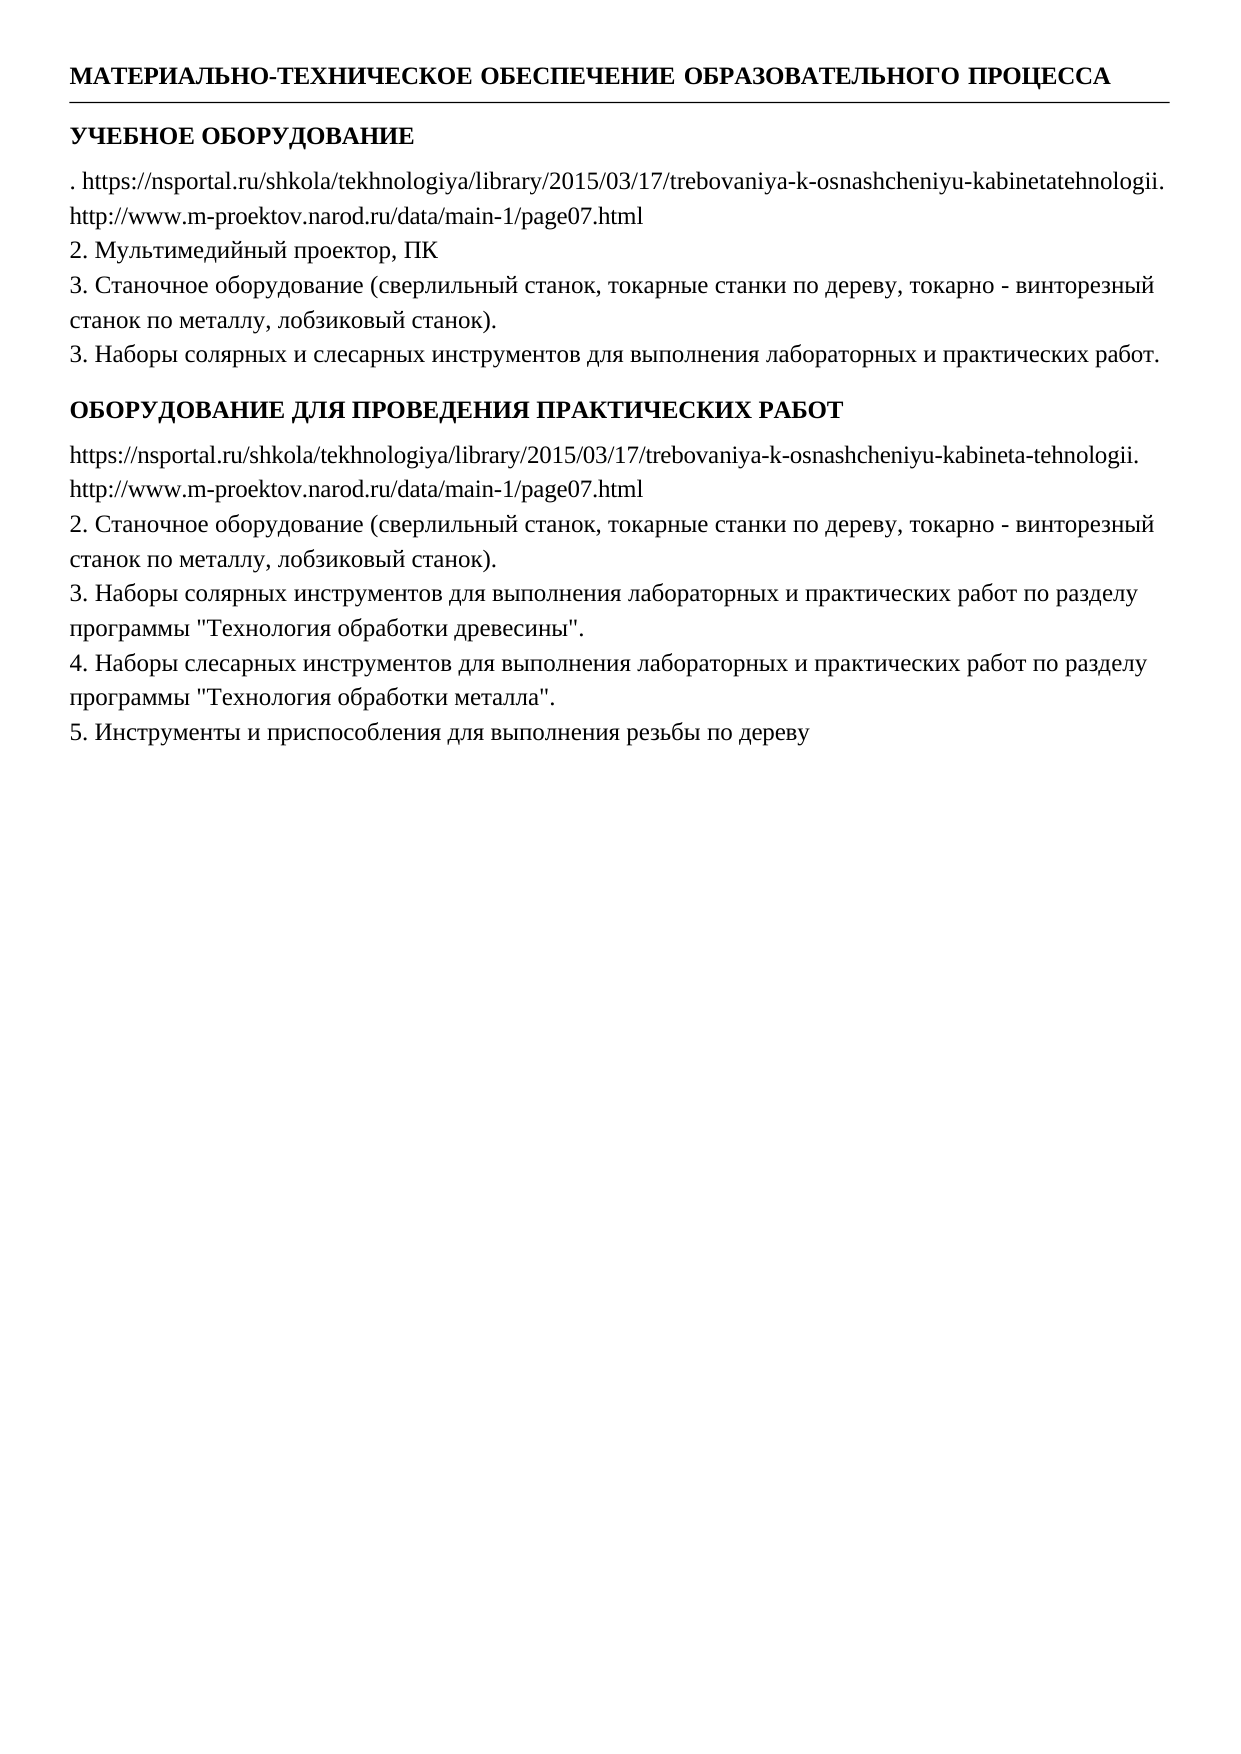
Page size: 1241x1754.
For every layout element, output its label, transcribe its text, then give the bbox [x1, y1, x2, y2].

text 3. Наборы солярных и слесарных инструментов для выполнения лабораторных и практических работ. [69, 340, 1182, 368]
list Станочное оборудование (сверлильный станок, токарные станки по дереву, токарно - винторезный станок по металлу, лобзиковый станок). [69, 270, 1155, 334]
subtitle ОБОРУДОВАНИЕ ДЛЯ ПРОВЕДЕНИЯ ПРАКТИЧЕСКИХ РАБОТ [69, 395, 1182, 423]
text УЧЕБНОЕ ОБОРУДОВАНИЕ [69, 121, 1182, 150]
list Станочное оборудование (сверлильный станок, токарные станки по дереву, токарно - винторезный станок по металлу, лобзиковый станок). [69, 509, 1155, 572]
text . https://nsportal.ru/shkola/tekhnologiya/library/2015/03/17/trebovaniya-k-osnashcheniyu-kabinetatehnologii. http://www.m-proektov.narod.ru/data/main-1/page07.html [69, 166, 1166, 229]
list Мультимедийный проектор, ПК [69, 235, 1182, 264]
list Наборы слесарных инструментов для выполнения лабораторных и практических работ по разделу программы "Технология обработки металла". [69, 648, 1148, 711]
text https://nsportal.ru/shkola/tekhnologiya/library/2015/03/17/trebovaniya-k-osnashcheniyu-kabineta-tehnologii. http://www.m-proektov.narod.ru/data/main-1/page07.html [69, 440, 1162, 503]
subtitle МАТЕРИАЛЬНО-ТЕХНИЧЕСКОЕ ОБЕСПЕЧЕНИЕ ОБРАЗОВАТЕЛЬНОГО ПРОЦЕССА [69, 61, 1182, 90]
list Инструменты и приспособления для выполнения резьбы по дереву [69, 717, 1182, 746]
list Наборы солярных инструментов для выполнения лабораторных и практических работ по разделу программы "Технология обработки древесины". [69, 578, 1138, 642]
